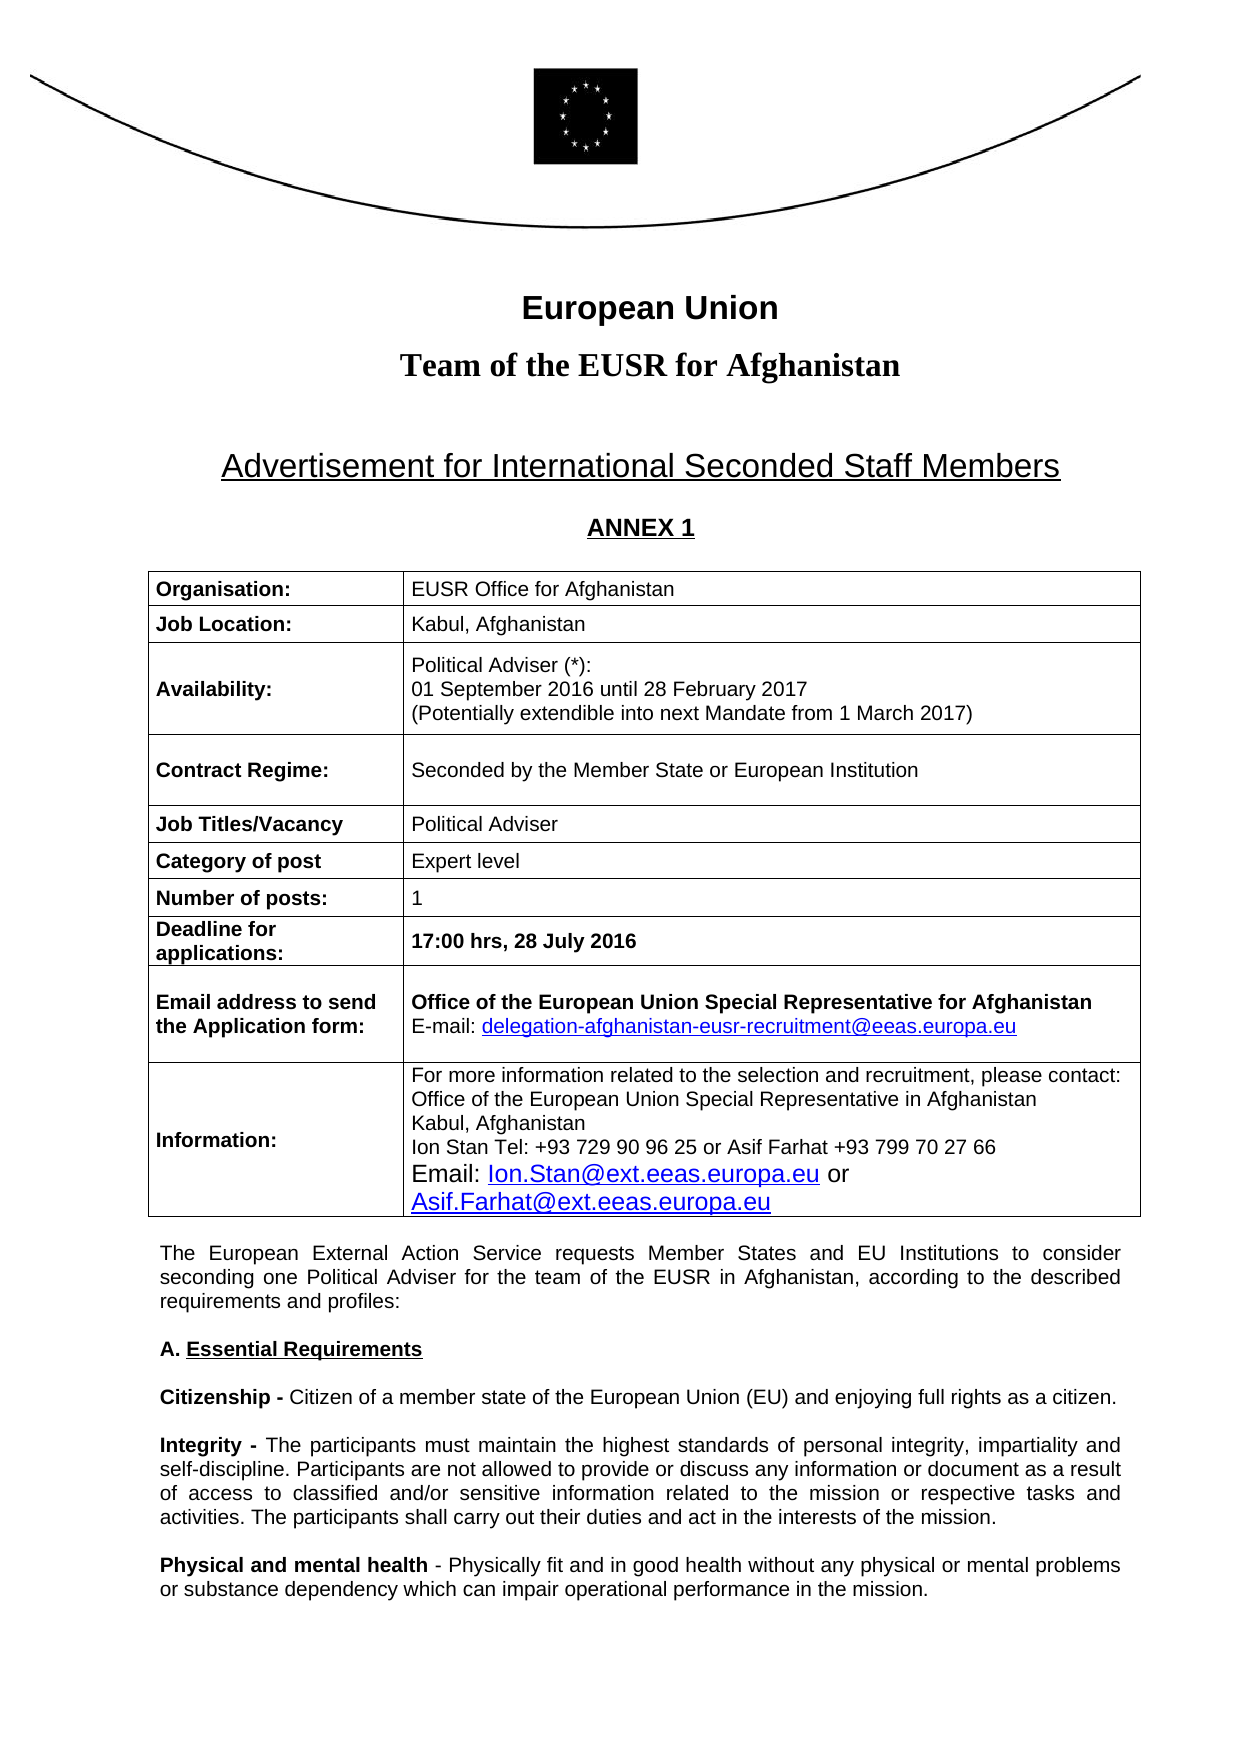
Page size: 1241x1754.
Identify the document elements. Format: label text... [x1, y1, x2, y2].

table_cell Deadline for applications: [149, 917, 403, 965]
table_cell Availability: [149, 643, 403, 734]
table_cell Email address to send the Application form: [149, 966, 403, 1062]
table_header EUSR Office for Afghanistan [404, 572, 1140, 605]
table_cell 1 [404, 879, 1140, 916]
table_header European Union Team of the EUSR for Afghanistan [160, 231, 1141, 417]
table_cell Political Adviser [404, 806, 1140, 842]
text Citizenship - Citizen of a member state of the European Union (EU) and enjoying full rights as a citizen. [159, 1385, 1122, 1409]
text A. Essential Requirements [159, 1337, 1122, 1361]
table_cell Category of post [149, 843, 403, 878]
table_cell Expert level [404, 843, 1140, 878]
text Integrity - The participants must maintain the highest standards of personal integrity, impartiality and self-discipline. Participants are not allowed to provide or discuss any information or document as a result of access to classified and/or sensitive information related to the mission or respective tasks and activities. The participants shall carry out their duties and act in the interests of the mission. [159, 1433, 1122, 1528]
table_cell Job Titles/Vacancy [149, 806, 403, 842]
table_cell Seconded by the Member State or European Institution [404, 735, 1140, 805]
text The European External Action Service requests Member States and EU Institutions to consider seconding one Political Adviser for the team of the EUSR in Afghanistan, according to the described requirements and profiles: [159, 1241, 1122, 1313]
text Physical and mental health - Physically fit and in good health without any physical or mental problems or substance dependency which can impair operational performance in the mission. [159, 1552, 1122, 1600]
table_cell Kabul, Afghanistan [404, 606, 1140, 642]
table_header Organisation: [149, 572, 403, 605]
table_cell Contract Regime: [149, 735, 403, 805]
table_cell Job Location: [149, 606, 403, 642]
table_cell For more information related to the selection and recruitment, please contact: Office of the European Union Special Representative in Afghanistan Kabul, Afghanistan Ion Stan Tel: +93 729 90 96 25 or Asif Farhat +93 799 70 27 66 Email: Ion.Stan@ext.eeas.europa.eu or Asif.Farhat@ext.eeas.europa.eu [404, 1063, 1140, 1216]
text Advertisement for International Seconded Staff Members [159, 446, 1122, 484]
table_cell 17:00 hrs, 28 July 2016 [404, 917, 1140, 965]
table_cell Information: [149, 1063, 403, 1216]
picture [30, 60, 1141, 231]
table_cell Office of the European Union Special Representative for Afghanistan E-mail: delegation-afghanistan-eusr-recruitment@eeas.europa.eu [404, 966, 1140, 1062]
table_cell Political Adviser (*): 01 September 2016 until 28 February 2017 (Potentially extendible into next Mandate from 1 March 2017) [404, 643, 1140, 734]
text ANNEX 1 [159, 513, 1122, 542]
table_cell Number of posts: [149, 879, 403, 916]
